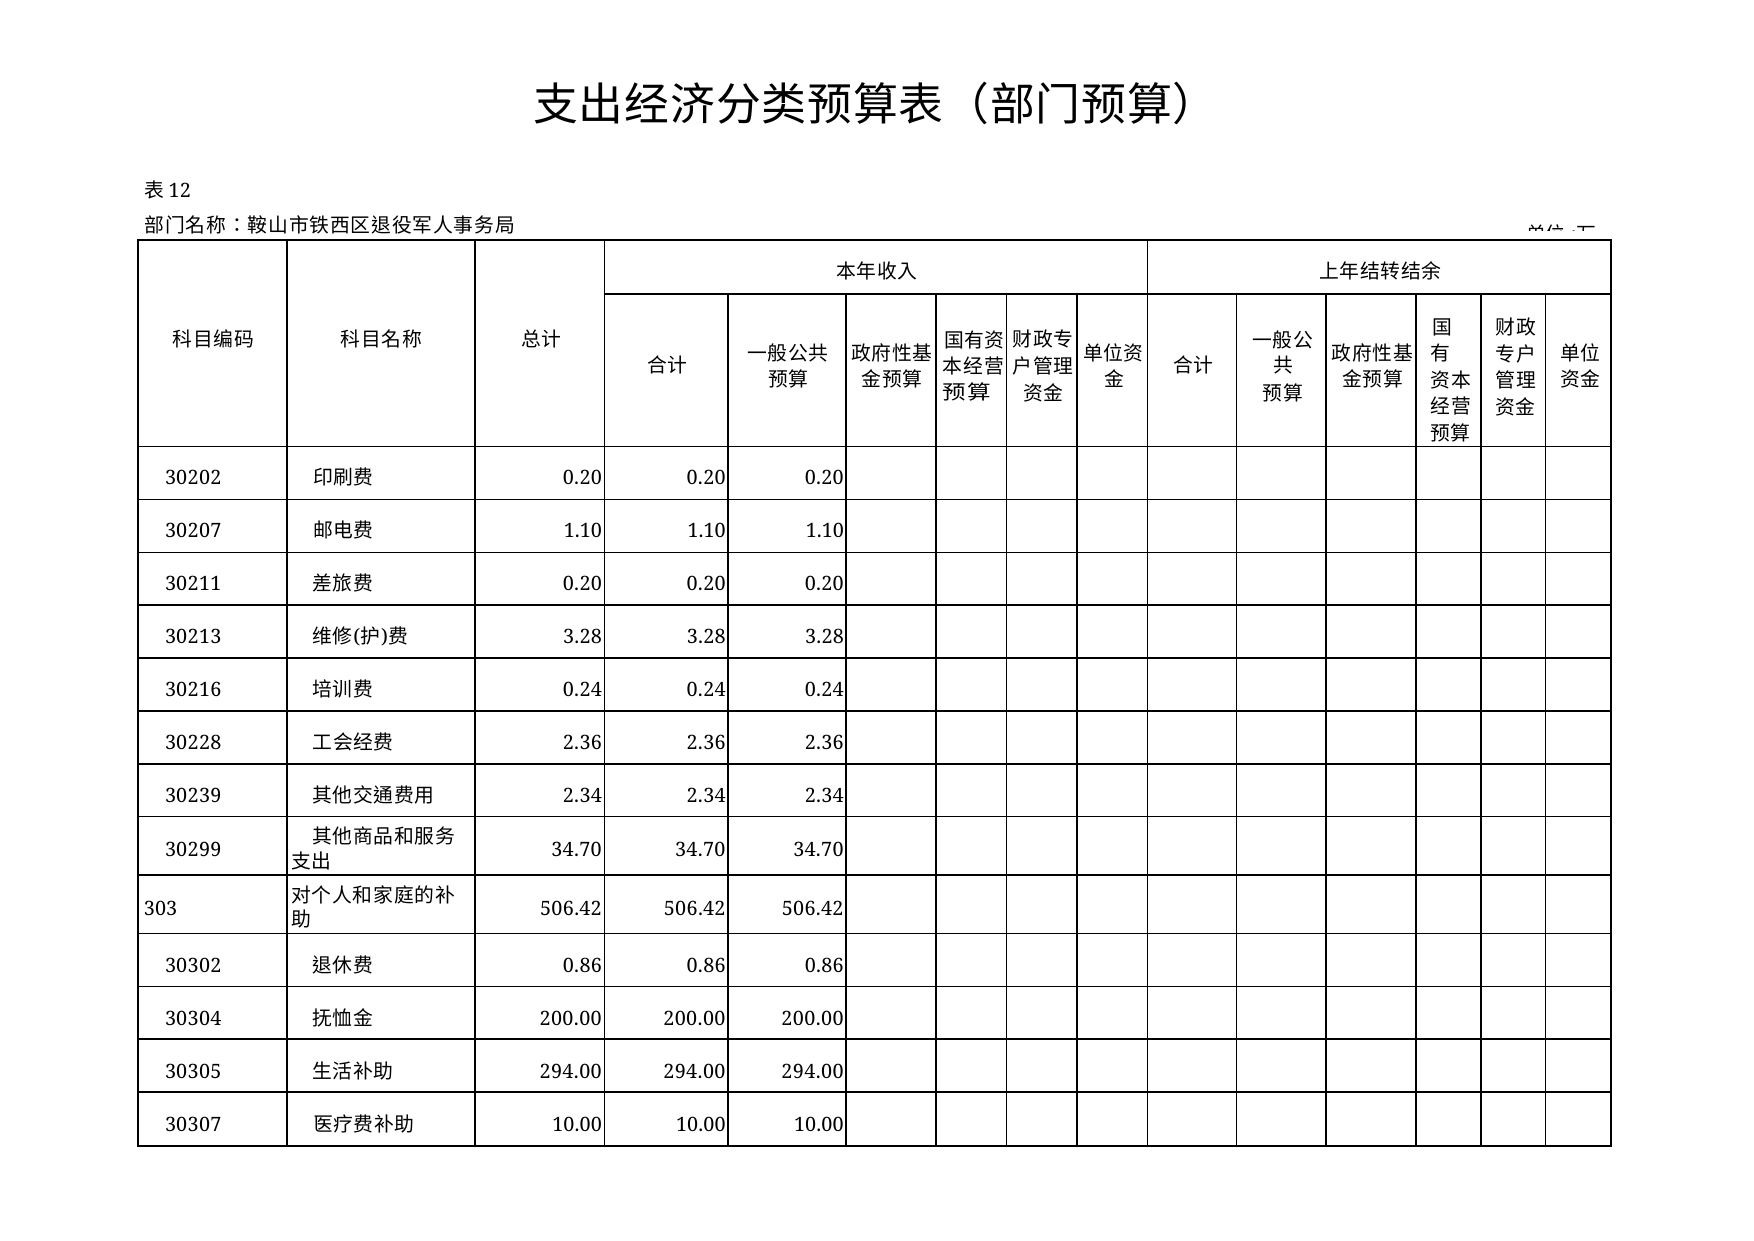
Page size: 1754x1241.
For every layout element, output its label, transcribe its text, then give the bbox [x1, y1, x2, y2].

text 部门名称：鞍山市铁西区退役军人事务局 [144, 213, 1613, 238]
table_cell [847, 447, 935, 498]
table_cell [937, 1093, 1006, 1145]
table_cell [1546, 606, 1610, 657]
table_cell [1007, 934, 1076, 986]
table_cell [1482, 1093, 1545, 1145]
table_cell [847, 876, 935, 933]
table_cell [1078, 1040, 1147, 1091]
table_cell [1546, 500, 1610, 551]
table_cell 差旅费 [288, 553, 474, 604]
table_cell 医疗费补助 [288, 1093, 474, 1145]
table_cell [1237, 606, 1325, 657]
table_cell [847, 817, 935, 874]
table_cell [937, 553, 1006, 604]
table_cell [847, 765, 935, 816]
table_cell [1078, 987, 1147, 1038]
table_cell 30207 [139, 500, 286, 551]
table_cell [1546, 934, 1610, 986]
table_cell 30302 [139, 934, 286, 986]
table_cell [1546, 876, 1610, 933]
table_cell [1327, 500, 1415, 551]
table_cell [1482, 876, 1545, 933]
table_cell [1148, 987, 1236, 1038]
table_cell [1078, 447, 1147, 498]
table_cell [1417, 765, 1480, 816]
table_cell 其他商品和服务 支出 [288, 817, 474, 874]
table_cell [1148, 553, 1236, 604]
table_cell [1546, 712, 1610, 763]
table_cell [1482, 1040, 1545, 1091]
table_cell 34.70 [729, 817, 845, 874]
table_cell 合计 [605, 295, 727, 446]
table_cell [847, 659, 935, 710]
table_cell [1237, 765, 1325, 816]
table_cell [1417, 447, 1480, 498]
table_cell 2.36 [476, 712, 604, 763]
table_cell [1546, 447, 1610, 498]
table_cell [1482, 447, 1545, 498]
table_cell 506.42 [605, 876, 727, 933]
table_cell 294.00 [605, 1040, 727, 1091]
table_cell [1237, 987, 1325, 1038]
text 支出经济分类预算表（部门预算） [533, 76, 1613, 132]
table_cell [1007, 876, 1076, 933]
table_cell [1237, 659, 1325, 710]
table_cell [1148, 1040, 1236, 1091]
table_cell 303 [139, 876, 286, 933]
table_header 上年结转结余 [1148, 241, 1610, 293]
table_cell [1237, 1040, 1325, 1091]
table_cell [1148, 606, 1236, 657]
table_cell 维修(护)费 [288, 606, 474, 657]
table_cell 30304 [139, 987, 286, 1038]
table_cell [1417, 500, 1480, 551]
table_cell [1327, 1093, 1415, 1145]
table_cell [1237, 817, 1325, 874]
table_cell 0.20 [476, 553, 604, 604]
table_cell 294.00 [476, 1040, 604, 1091]
table_cell 其他交通费用 [288, 765, 474, 816]
table_cell [1546, 817, 1610, 874]
table_cell 2.36 [605, 712, 727, 763]
table_cell [1237, 500, 1325, 551]
table_cell 1.10 [729, 500, 845, 551]
table_cell [847, 1093, 935, 1145]
table_cell [1417, 934, 1480, 986]
table_cell [1148, 447, 1236, 498]
table_cell [1327, 876, 1415, 933]
table_cell 0.20 [605, 553, 727, 604]
table_cell 单位 资金 [1546, 295, 1610, 446]
table_cell 506.42 [729, 876, 845, 933]
table_cell [1417, 712, 1480, 763]
table_cell 3.28 [605, 606, 727, 657]
table_cell [1546, 987, 1610, 1038]
table_cell 10.00 [729, 1093, 845, 1145]
table_cell [1482, 765, 1545, 816]
table_cell [1237, 876, 1325, 933]
table_cell [1078, 606, 1147, 657]
table_cell [937, 447, 1006, 498]
table_cell [1546, 765, 1610, 816]
table_cell 3.28 [729, 606, 845, 657]
table_cell 财政 专户 管理 资金 [1482, 295, 1545, 446]
table_header 本年收入 [605, 241, 1147, 293]
table_cell [1007, 606, 1076, 657]
table_cell 国有资 本经营 预算 [937, 295, 1006, 446]
table_cell [1078, 765, 1147, 816]
table_cell [847, 1040, 935, 1091]
table_cell [1148, 817, 1236, 874]
table_cell [1007, 1093, 1076, 1145]
table_cell [1237, 712, 1325, 763]
table_cell [937, 987, 1006, 1038]
table_cell [1482, 987, 1545, 1038]
table_cell 对个人和家庭的补 助 [288, 876, 474, 933]
table_cell [1007, 659, 1076, 710]
table_cell 2.34 [605, 765, 727, 816]
table_cell [1148, 659, 1236, 710]
table_cell 0.20 [476, 447, 604, 498]
table_cell [937, 876, 1006, 933]
table_cell 合计 [1148, 295, 1236, 446]
table_cell [937, 606, 1006, 657]
table_cell [1482, 712, 1545, 763]
table_cell [1417, 987, 1480, 1038]
table_cell [1148, 500, 1236, 551]
table_cell [1482, 934, 1545, 986]
table_cell 0.86 [476, 934, 604, 986]
table_cell 34.70 [476, 817, 604, 874]
table_cell [847, 987, 935, 1038]
table_cell [937, 659, 1006, 710]
table_cell [1327, 934, 1415, 986]
table_cell [1148, 712, 1236, 763]
table_cell [1078, 659, 1147, 710]
table_cell 印刷费 [288, 447, 474, 498]
table_cell 30216 [139, 659, 286, 710]
table_cell [937, 1040, 1006, 1091]
table_cell [1417, 553, 1480, 604]
table_cell [1148, 876, 1236, 933]
table_cell [1546, 553, 1610, 604]
table_cell 506.42 [476, 876, 604, 933]
table_cell 2.36 [729, 712, 845, 763]
table_cell [1148, 1093, 1236, 1145]
table_cell [1078, 712, 1147, 763]
table_cell 0.24 [729, 659, 845, 710]
table_cell 200.00 [729, 987, 845, 1038]
table_cell 30213 [139, 606, 286, 657]
table_header 总计 [476, 241, 604, 446]
table_cell 生活补助 [288, 1040, 474, 1091]
table_cell [937, 817, 1006, 874]
table_cell 294.00 [729, 1040, 845, 1091]
table_cell 政府性基 金预算 [847, 295, 935, 446]
table_cell 0.86 [605, 934, 727, 986]
table_cell 政府性基 金预算 [1327, 295, 1415, 446]
table_header 科目名称 [288, 241, 474, 446]
table_cell [1078, 1093, 1147, 1145]
table_cell 30228 [139, 712, 286, 763]
table_cell [937, 934, 1006, 986]
table_cell [1078, 876, 1147, 933]
table_cell [1007, 987, 1076, 1038]
table_cell 培训费 [288, 659, 474, 710]
table_cell 工会经费 [288, 712, 474, 763]
table_cell 30211 [139, 553, 286, 604]
table_cell [1482, 553, 1545, 604]
table_cell 30239 [139, 765, 286, 816]
table_cell 国有 资本 经营 预算 [1417, 295, 1480, 446]
table_cell 1.10 [605, 500, 727, 551]
table_cell 退休费 [288, 934, 474, 986]
table_cell [1327, 765, 1415, 816]
table_cell 单位资 金 [1078, 295, 1147, 446]
table_cell [1327, 659, 1415, 710]
text 表12 [144, 177, 1613, 203]
table_cell 30202 [139, 447, 286, 498]
table_cell [1482, 500, 1545, 551]
table_cell [1327, 447, 1415, 498]
table_cell [937, 765, 1006, 816]
table_cell [1007, 553, 1076, 604]
table_cell [1482, 659, 1545, 710]
table_cell [937, 712, 1006, 763]
table_cell 0.86 [729, 934, 845, 986]
table_cell [1327, 1040, 1415, 1091]
table_cell [1327, 712, 1415, 763]
table_cell 抚恤金 [288, 987, 474, 1038]
table_cell [1482, 817, 1545, 874]
table_cell [1327, 987, 1415, 1038]
table_cell [1148, 934, 1236, 986]
table_cell [1078, 553, 1147, 604]
table_cell 200.00 [605, 987, 727, 1038]
table_cell 0.24 [476, 659, 604, 710]
table_cell 10.00 [605, 1093, 727, 1145]
table_cell 200.00 [476, 987, 604, 1038]
table_cell 3.28 [476, 606, 604, 657]
table_cell 1.10 [476, 500, 604, 551]
table_cell 2.34 [476, 765, 604, 816]
table_cell 30305 [139, 1040, 286, 1091]
table_cell [1327, 553, 1415, 604]
table_cell [1007, 817, 1076, 874]
table_cell [1237, 1093, 1325, 1145]
table_cell 一般公共 预算 [729, 295, 845, 446]
table_cell 30307 [139, 1093, 286, 1145]
table_cell [1007, 765, 1076, 816]
table_cell [847, 500, 935, 551]
table_cell 34.70 [605, 817, 727, 874]
table_cell [847, 553, 935, 604]
table_cell [1417, 876, 1480, 933]
table_cell [1417, 817, 1480, 874]
table_cell 0.20 [729, 553, 845, 604]
table_cell [1078, 500, 1147, 551]
table_cell [1417, 606, 1480, 657]
table_cell [1007, 500, 1076, 551]
table_cell [1417, 1093, 1480, 1145]
table_cell [1546, 1093, 1610, 1145]
table_cell [1327, 817, 1415, 874]
table_cell [1237, 934, 1325, 986]
table_cell [1148, 765, 1236, 816]
table_cell 一般公 共 预算 [1237, 295, 1325, 446]
table_cell 10.00 [476, 1093, 604, 1145]
table_cell [1546, 659, 1610, 710]
table_cell [1237, 553, 1325, 604]
table_cell [847, 712, 935, 763]
table_header 科目编码 [139, 241, 286, 446]
table_cell [847, 606, 935, 657]
table_cell 2.34 [729, 765, 845, 816]
table_cell [1417, 659, 1480, 710]
table_cell 30299 [139, 817, 286, 874]
table_cell [1007, 1040, 1076, 1091]
table_cell 0.20 [605, 447, 727, 498]
table_cell [1482, 606, 1545, 657]
table_cell [1417, 1040, 1480, 1091]
table_cell [1237, 447, 1325, 498]
table_cell 0.24 [605, 659, 727, 710]
table_cell [937, 500, 1006, 551]
table_cell [1007, 447, 1076, 498]
table_cell [1078, 934, 1147, 986]
table_cell [847, 934, 935, 986]
table_cell [1546, 1040, 1610, 1091]
table_cell [1078, 817, 1147, 874]
table_cell 财政专 户管理 资金 [1007, 295, 1076, 446]
table_cell 0.20 [729, 447, 845, 498]
table_cell 邮电费 [288, 500, 474, 551]
table_cell [1327, 606, 1415, 657]
table_cell [1007, 712, 1076, 763]
